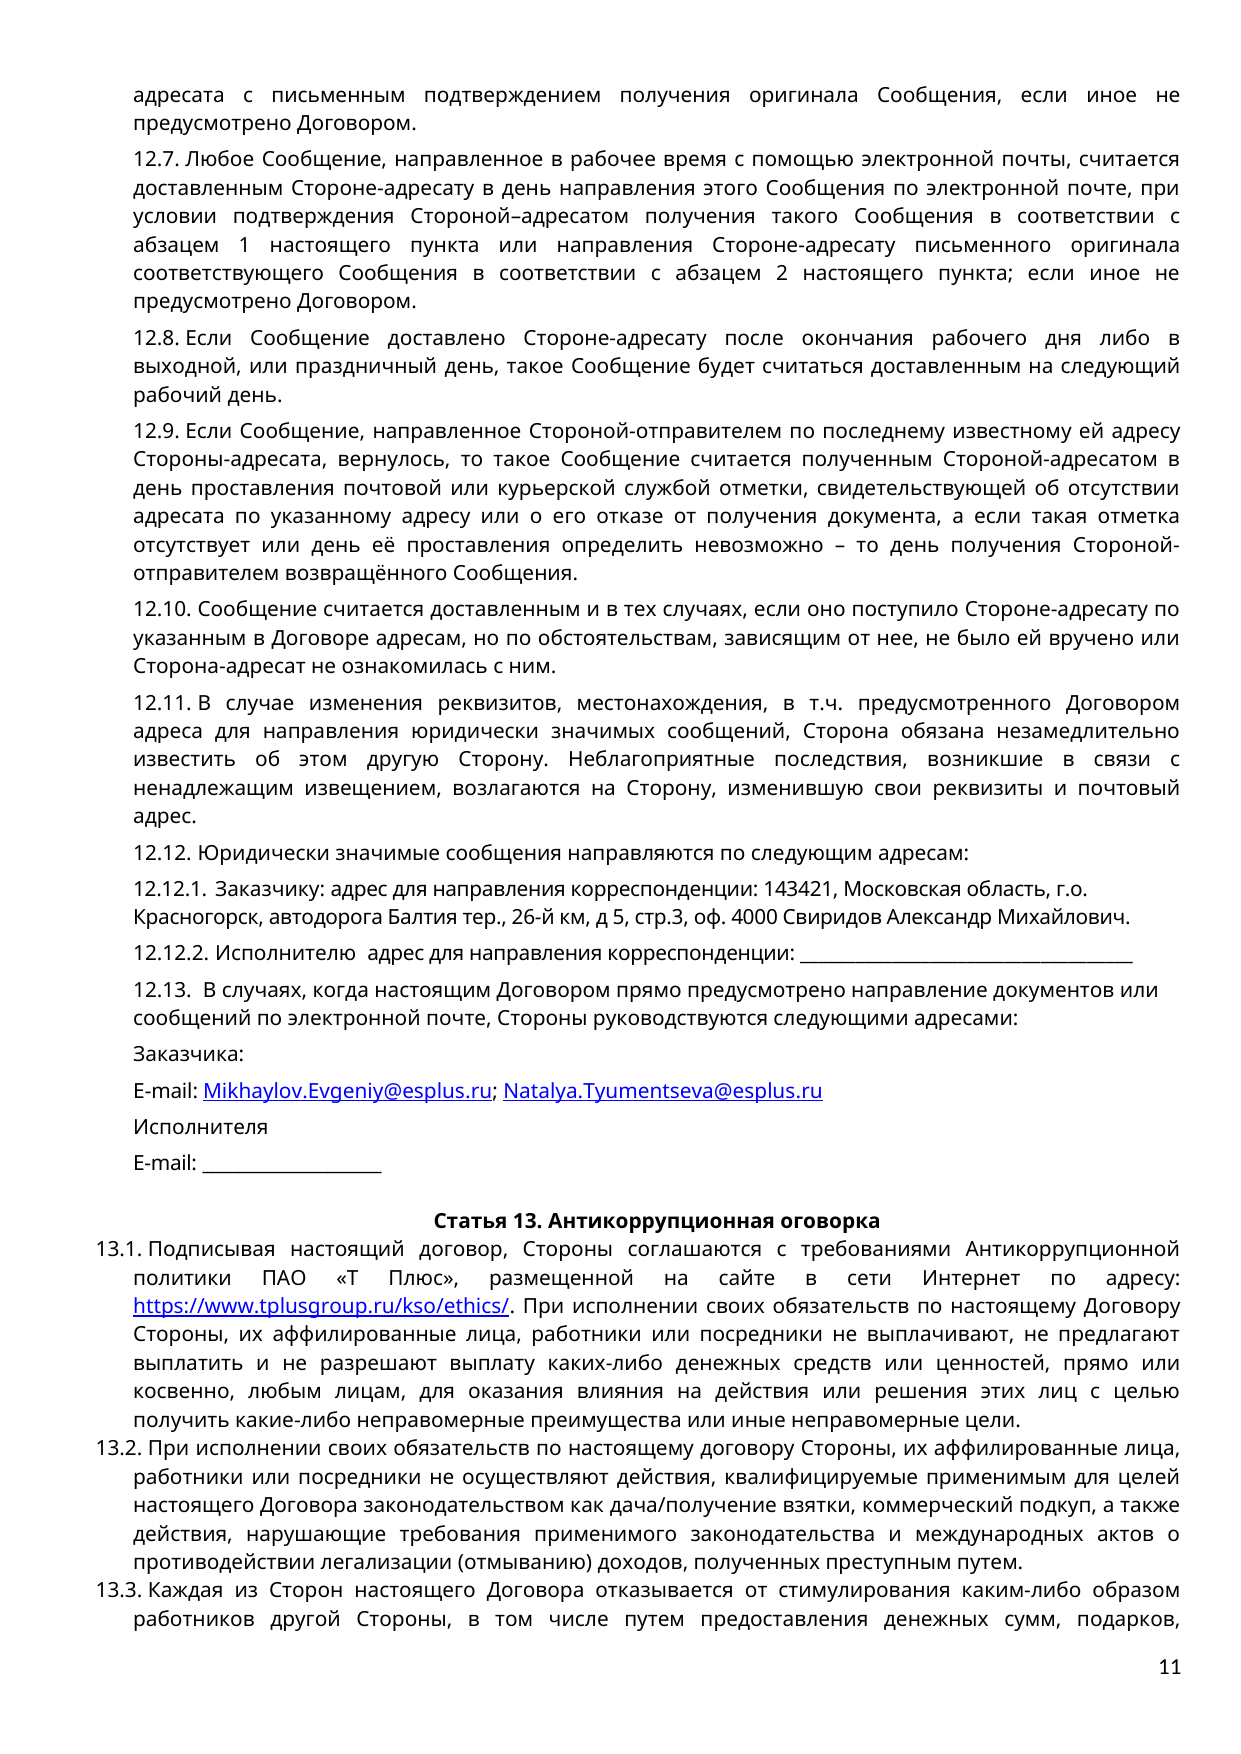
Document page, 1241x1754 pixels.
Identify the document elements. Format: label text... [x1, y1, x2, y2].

list В случаях, когда настоящим Договором прямо предусмотрено направление документов или сообщений по электронной почте, Стороны руководствуются следующими адресами: [133, 975, 1181, 1032]
list При исполнении своих обязательств по настоящему договору Стороны, их аффилированные лица, работники или посредники не осуществляют действия, квалифицируемые применимым для целей настоящего Договора законодательством как дача/получение взятки, коммерческий подкуп, а также действия, нарушающие требования применимого законодательства и международных актов о противодействии легализации (отмыванию) доходов, полученных преступным путем. [95, 1433, 1181, 1576]
list В случае изменения реквизитов, местонахождения, в т.ч. предусмотренного Договором адреса для направления юридически значимых сообщений, Сторона обязана незамедлительно известить об этом другую Сторону. Неблагоприятные последствия, возникшие в связи с ненадлежащим извещением, возлагаются на Сторону, изменившую свои реквизиты и почтовый адрес. [133, 688, 1181, 830]
list Сообщение считается доставленным и в тех случаях, если оно поступило Стороне-адресату по указанным в Договоре адресам, но по обстоятельствам, зависящим от нее, не было ей вручено или Сторона-адресат не ознакомилась с ним. [133, 594, 1181, 680]
text E-mail: Mikhaylov.Evgeniy@esplus.ru; Natalya.Tyumentseva@esplus.ru [133, 1076, 1181, 1104]
list Подписывая настоящий договор, Стороны соглашаются с требованиями Антикоррупционной политики ПАО «Т Плюс», размещенной на сайте в сети Интернет по адресу: https://www.tplusgroup.ru/kso/ethics/. При исполнении своих обязательств по настоящему Договору Стороны, их аффилированные лица, работники или посредники не выплачивают, не предлагают выплатить и не разрешают выплату каких-либо денежных средств или ценностей, прямо или косвенно, любым лицам, для оказания влияния на действия или решения этих лиц с целью получить какие-либо неправомерные преимущества или иные неправомерные цели. [95, 1234, 1181, 1433]
list Если Сообщение доставлено Стороне-адресату после окончания рабочего дня либо в выходной, или праздничный день, такое Сообщение будет считаться доставленным на следующий рабочий день. [133, 323, 1181, 408]
text Заказчика: [133, 1039, 1181, 1068]
list Заказчику: адрес для направления корреспонденции: 143421, Московская область, г.о. Красногорск, автодорога Балтия тер., 26-й км, д 5, стр.3, оф. 4000 Свиридов Александр Михайлович. [133, 874, 1181, 931]
list Юридически значимые сообщения направляются по следующим адресам: [133, 838, 1181, 866]
list Антикоррупционная оговорка [133, 1206, 1181, 1234]
list Любое Сообщение, направленное в рабочее время с помощью электронной почты, считается доставленным Стороне-адресату в день направления этого Сообщения по электронной почте, при условии подтверждения Стороной–адресатом получения такого Сообщения в соответствии с абзацем 1 настоящего пункта или направления Стороне-адресату письменного оригинала соответствующего Сообщения в соответствии с абзацем 2 настоящего пункта; если иное не предусмотрено Договором. [133, 144, 1181, 315]
text Исполнителя [133, 1112, 1181, 1140]
text E-mail: ____________________ [133, 1148, 1181, 1177]
list Исполнителю адрес для направления корреспонденции: ____________________________________ [133, 938, 1181, 967]
list Если Сообщение, направленное Стороной-отправителем по последнему известному ей адресу Стороны-адресата, вернулось, то такое Сообщение считается полученным Стороной-адресатом в день проставления почтовой или курьерской службой отметки, свидетельствующей об отсутствии адресата по указанному адресу или о его отказе от получения документа, а если такая отметка отсутствует или день её проставления определить невозможно – то день получения Стороной-отправителем возвращённого Сообщения. [133, 416, 1181, 587]
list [133, 80, 1181, 137]
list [95, 1576, 1181, 1632]
